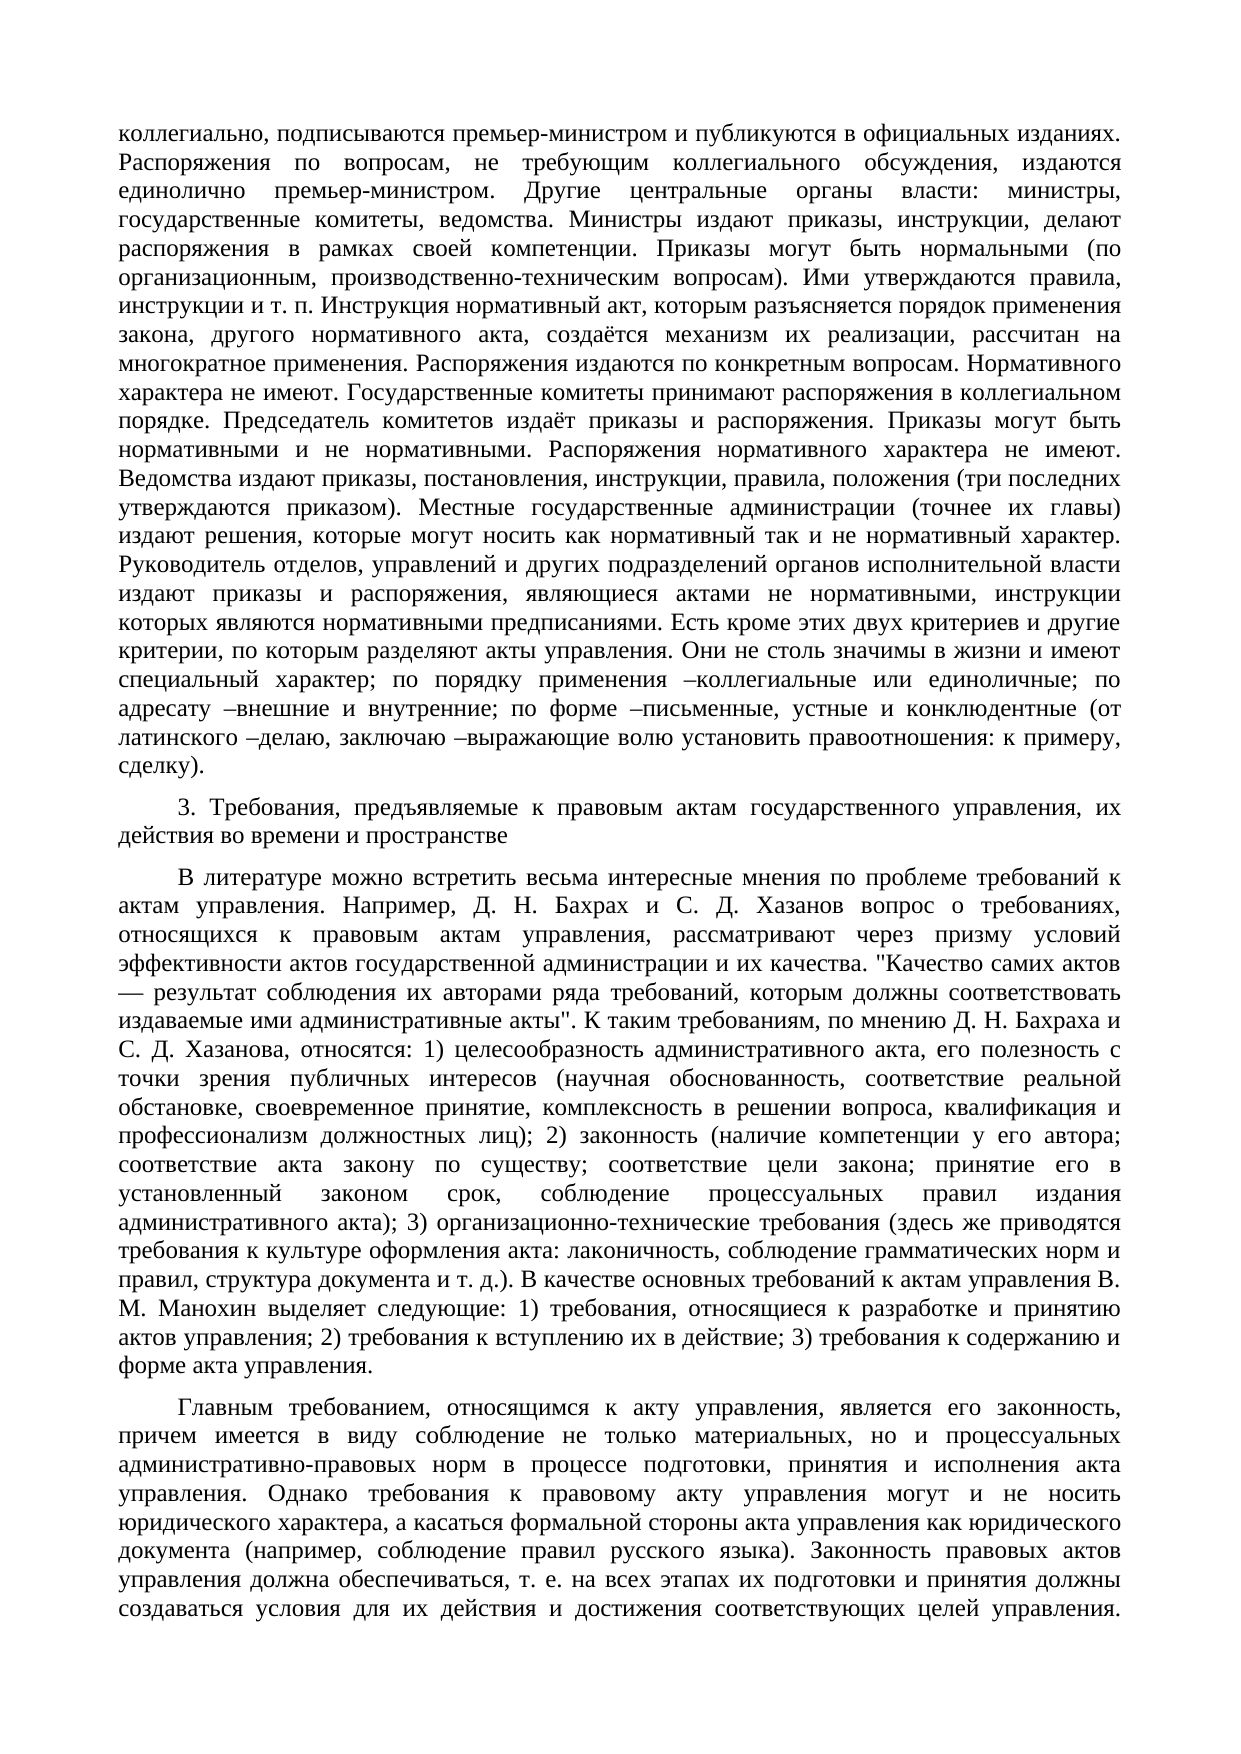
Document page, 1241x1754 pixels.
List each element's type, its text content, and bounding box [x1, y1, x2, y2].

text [118, 1392, 1122, 1622]
text 3. Требования, предъявляемые к правовым актам государственного управления, их действия во времени и пространстве [118, 792, 1122, 849]
text В литературе можно встретить весьма интересные мнения по проблеме требований к актам управления. Например, Д. Н. Бахрах и С. Д. Хазанов вопрос о требованиях, относящихся к правовым актам управления, рассматривают через призму условий эффективности актов государственной администрации и их качества. "Качество самих актов — результат соблюдения их авторами ряда требований, которым должны соответствовать издаваемые ими административные акты". К таким требованиям, по мнению Д. Н. Бахраха и С. Д. Хазанова, относятся: 1) целесообразность административного акта, его полезность с точки зрения публичных интересов (научная обоснованность, соответствие реальной обстановке, своевременное принятие, комплексность в решении вопроса, квалификация и профессионализм должностных лиц); 2) законность (наличие компетенции у его автора; соответствие акта закону по существу; соответствие цели закона; принятие его в установленный законом срок, соблюдение процессуальных правил издания административного акта); 3) организационно-технические требования (здесь же приводятся требования к культуре оформления акта: лаконичность, соблюдение грамматических норм и правил, структура документа и т. д.). В качестве основных требований к актам управления В. М. Манохин выделяет следующие: 1) требования, относящиеся к разработке и принятию актов управления; 2) требования к вступлению их в действие; 3) требования к содержанию и форме акта управления. [118, 862, 1122, 1379]
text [118, 118, 1122, 779]
